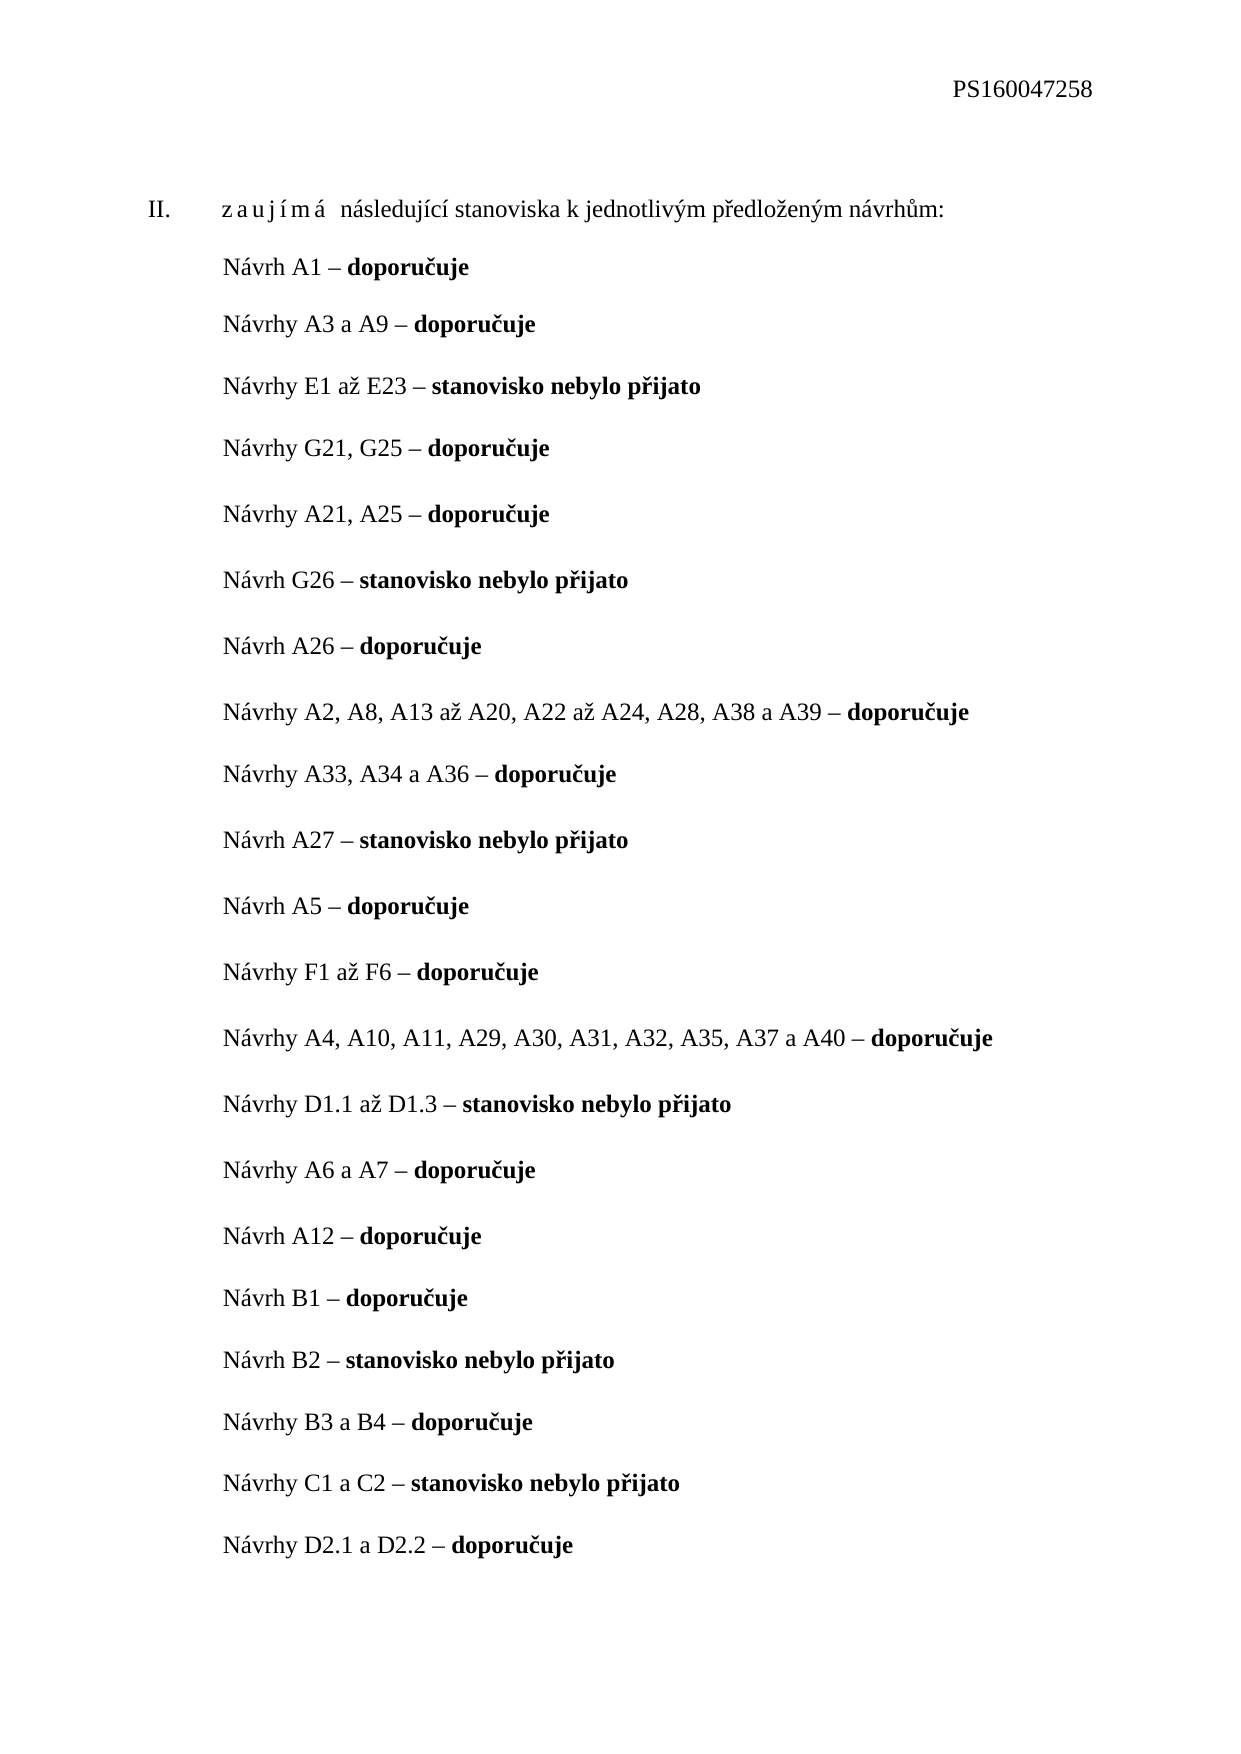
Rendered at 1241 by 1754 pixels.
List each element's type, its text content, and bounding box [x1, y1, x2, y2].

list Návrhy C1 a C2 – stanovisko nebylo přijato [223, 1468, 1093, 1497]
list Návrh B2 – stanovisko nebylo přijato [223, 1345, 1093, 1374]
text Návrhy D1.1 až D1.3 – stanovisko nebylo přijato [148, 1089, 1093, 1118]
list Návrh A27 – stanovisko nebylo přijato [223, 825, 1093, 854]
text Návrh G26 – stanovisko nebylo přijato [148, 565, 1093, 594]
list Návrh B1 – doporučuje [223, 1283, 1093, 1312]
text Návrhy A2, A8, A13 až A20, A22 až A24, A28, A38 a A39 – doporučuje [148, 697, 1093, 726]
list Návrhy A3 a A9 – doporučuje [223, 309, 1093, 338]
list Návrhy A33, A34 a A36 – doporučuje [223, 759, 1093, 788]
list Návrhy F1 až F6 – doporučuje [223, 957, 1093, 986]
list Návrh A5 – doporučuje [223, 891, 1093, 920]
text Návrhy A21, A25 – doporučuje [148, 499, 1093, 528]
list Návrh A1 – doporučuje [223, 252, 1093, 281]
list Návrhy E1 až E23 – stanovisko nebylo přijato [223, 371, 1093, 400]
list Návrhy A4, A10, A11, A29, A30, A31, A32, A35, A37 a A40 – doporučuje [223, 1023, 1093, 1052]
list Návrhy B3 a B4 – doporučuje [223, 1407, 1093, 1435]
text Návrhy G21, G25 – doporučuje [148, 433, 1093, 462]
text Návrh A26 – doporučuje [148, 631, 1093, 660]
list Návrh A12 – doporučuje [223, 1221, 1093, 1250]
list Návrhy A6 a A7 – doporučuje [223, 1155, 1093, 1184]
list Návrhy D2.1 a D2.2 – doporučuje [223, 1530, 1093, 1559]
text II. zaujímá následující stanoviska k jednotlivým předloženým návrhům: [148, 194, 1093, 223]
